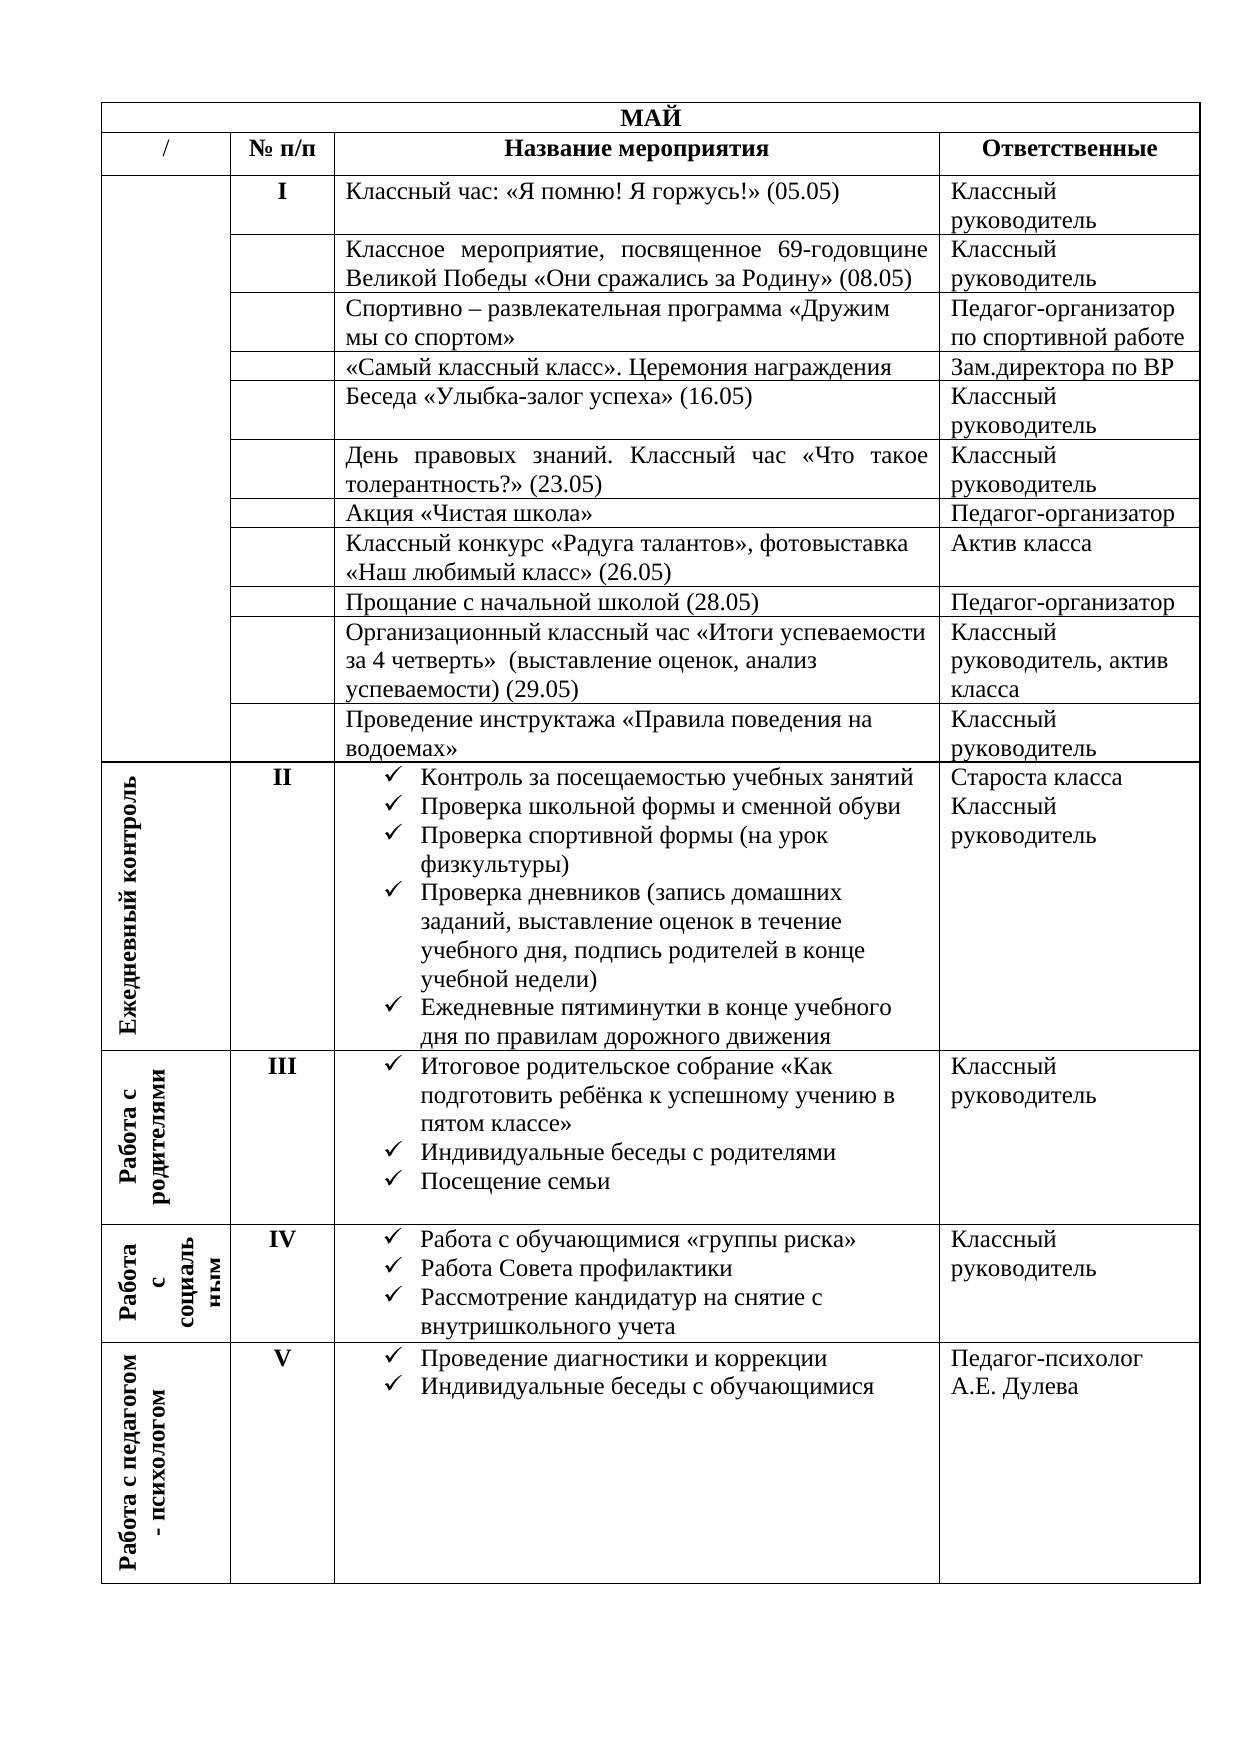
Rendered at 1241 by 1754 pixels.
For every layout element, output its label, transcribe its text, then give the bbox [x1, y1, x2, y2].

table_cell II [231, 763, 334, 1050]
table_cell Название мероприятия [335, 133, 939, 175]
table_cell Классный руководитель [940, 1225, 1199, 1342]
table_cell [231, 587, 334, 616]
table_cell [231, 235, 334, 292]
table_cell Работа с педагогом - психологом [102, 1343, 230, 1583]
table_cell Работа с обучающимися «группы риска» Работа Совета профилактики Рассмотрение кандидатур на снятие с внутришкольного учета [335, 1225, 939, 1342]
table_cell Контроль за посещаемостью учебных занятий Проверка школьной формы и сменной обуви Проверка спортивной формы (на урок физкультуры) Проверка дневников (запись домашних заданий, выставление оценок в течение учебного дня, подпись родителей в конце учебной недели) Ежедневные пятиминутки в конце учебного дня по правилам дорожного движения [335, 763, 939, 1050]
table_cell Прощание с начальной школой (28.05) [335, 587, 939, 616]
table_header МАЙ [102, 103, 1199, 132]
table_cell Актив класса [940, 528, 1199, 586]
table_cell Классный руководитель [940, 235, 1199, 292]
table_cell Ответственные [940, 133, 1199, 175]
table_cell [231, 617, 334, 703]
table_cell [231, 704, 334, 761]
table_cell «Самый классный класс». Церемония награждения [335, 352, 939, 380]
table_cell Итоговое родительское собрание «Как подготовить ребёнка к успешному учению в пятом классе» Индивидуальные беседы с родителями Посещение семьи [335, 1051, 939, 1223]
table_cell Педагог-организатор [940, 587, 1199, 616]
table_cell № п/п [231, 133, 334, 175]
table_cell [231, 499, 334, 527]
table_cell Педагог-организатор [940, 499, 1199, 527]
table_cell Работа с родителями [102, 1051, 230, 1223]
table_cell III [231, 1051, 334, 1223]
table_cell Классный час: «Я помню! Я горжусь!» (05.05) [335, 176, 939, 233]
table_cell [231, 381, 334, 439]
table_cell Классный руководитель [940, 440, 1199, 497]
table_cell Акция «Чистая школа» [335, 499, 939, 527]
table_cell Классный руководитель [940, 176, 1199, 233]
table_cell Классный руководитель [940, 1051, 1199, 1223]
table_cell Староста класса Классный руководитель [940, 763, 1199, 1050]
table_cell Организационный классный час «Итоги успеваемости за 4 четверть» (выставление оценок, анализ успеваемости) (29.05) [335, 617, 939, 703]
table_cell V [231, 1343, 334, 1583]
table_cell [231, 352, 334, 380]
table_cell Классный конкурс «Радуга талантов», фотовыставка «Наш любимый класс» (26.05) [335, 528, 939, 586]
table_cell Проведение инструктажа «Правила поведения на водоемах» [335, 704, 939, 761]
table_cell I [231, 176, 334, 233]
table_cell Работа с социальным педагогом [102, 1225, 230, 1342]
table_cell Ежедневный контроль [102, 763, 230, 1050]
table_cell Беседа «Улыбка-залог успеха» (16.05) [335, 381, 939, 439]
table_cell Проведение диагностики и коррекции Индивидуальные беседы с обучающимися [335, 1343, 939, 1583]
table_cell Классный руководитель, актив класса [940, 617, 1199, 703]
table_cell Педагог-организатор по спортивной работе [940, 293, 1199, 351]
table_cell День правовых знаний. Классный час «Что такое толерантность?» (23.05) [335, 440, 939, 497]
table_cell Спортивно – развлекательная программа «Дружим мы со спортом» [335, 293, 939, 351]
table_cell [231, 440, 334, 497]
table_cell [102, 176, 230, 761]
table_cell / [102, 133, 230, 175]
table_cell [231, 293, 334, 351]
table_cell Классный руководитель [940, 704, 1199, 761]
table_cell Педагог-психолог А.Е. Дулева [940, 1343, 1199, 1583]
table_cell Зам.директора по ВР [940, 352, 1199, 380]
table_cell [231, 528, 334, 586]
table_cell IV [231, 1225, 334, 1342]
table_cell Классный руководитель [940, 381, 1199, 439]
table_cell Классное мероприятие, посвященное 69-годовщине Великой Победы «Они сражались за Родину» (08.05) [335, 235, 939, 292]
